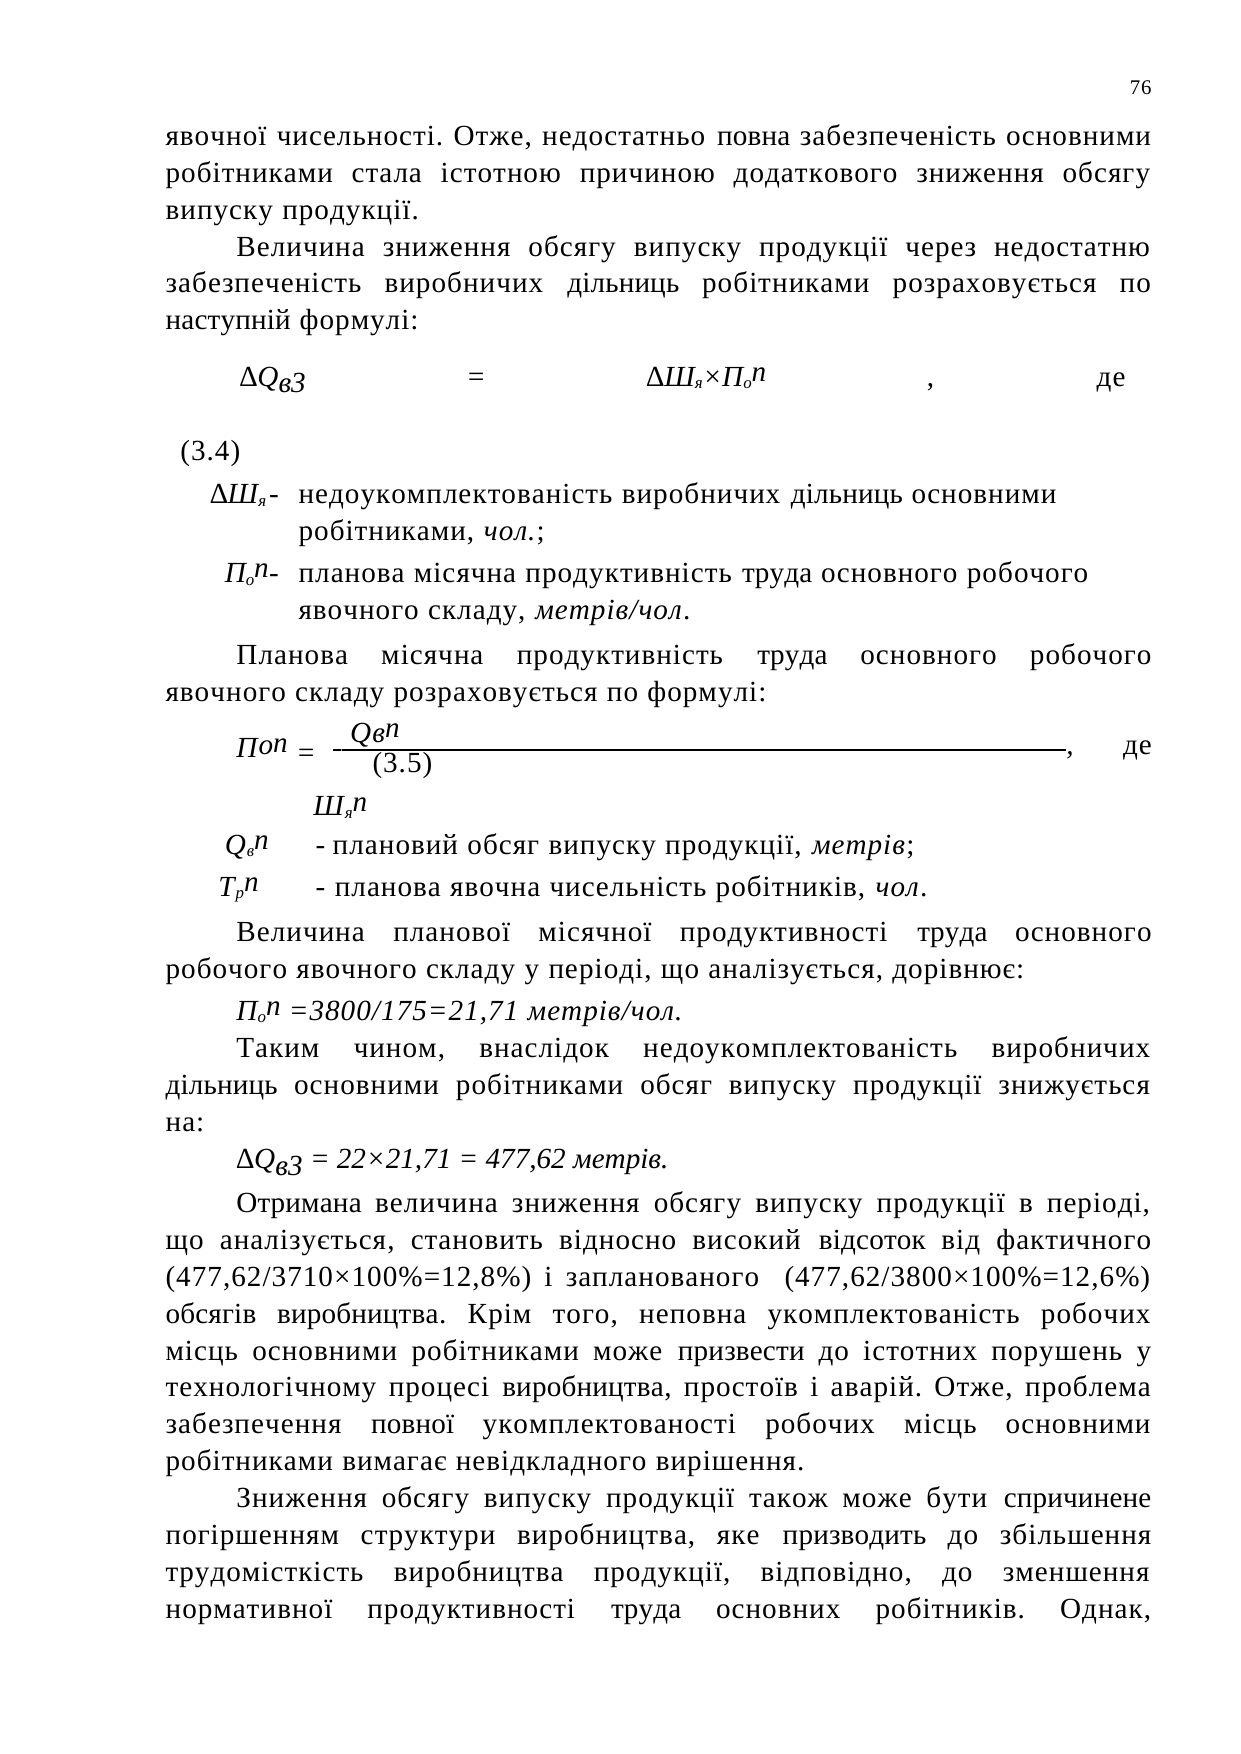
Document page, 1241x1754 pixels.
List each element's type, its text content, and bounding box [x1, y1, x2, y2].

text Величина планової місячної продуктивності труда основного робочого явочного складу у періоді, що аналізується, дорівнює: [165, 914, 1152, 985]
text Таким чином, внаслідок недоукомплектованість виробничих дільниць основними робітниками обсяг випуску продукції знижується на: [165, 1030, 1152, 1137]
text Величина зниження обсягу випуску продукції через недостатню забезпеченість виробничих дільниць робітниками розраховується по наступній формулі: [165, 229, 1152, 336]
text Трп - планова явочна чисельність робітників, чол. [180, 864, 1125, 902]
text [165, 1480, 1152, 1624]
text Шяп [165, 784, 1152, 822]
text ∆Qв3 = 22×21,71 = 477,62 метрів. [165, 1141, 1152, 1181]
text Поп =3800/175=21,71 метрів/чол. [165, 988, 1152, 1026]
text Поп - планова місячна продуктивність труда основного робочого явочного складу, метрів/чол. [224, 550, 1125, 626]
text Qвп - плановий обсяг випуску продукції, метрів; [180, 822, 1125, 860]
text ∆Шя - недоукомплектованість виробничих дільниць основними робітниками, чол.; [210, 477, 1125, 547]
text ∆Qв3 = ∆Шя×Поп , де (3.4) [180, 354, 1125, 466]
text Отримана величина зниження обсягу випуску продукції в періоді, що аналізується, становить відносно високий відсоток від фактичного (477,62/3710×100%=12,8%) і запланованого (477,62/3800×100%=12,6%) обсягів виробництва. Крім того, неповна укомплектованість робочих місць основними робітниками може призвести до істотних порушень у технологічному процесі виробництва, простоїв і аварій. Отже, проблема забезпечення повної укомплектованості робочих місць основними робітниками вимагає невідкладного вирішення. [165, 1185, 1152, 1477]
text Поп = Qвп , де (3.5) [165, 728, 1152, 778]
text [165, 118, 1152, 225]
text Планова місячна продуктивність труда основного робочого явочного складу розраховується по формулі: [165, 637, 1152, 708]
